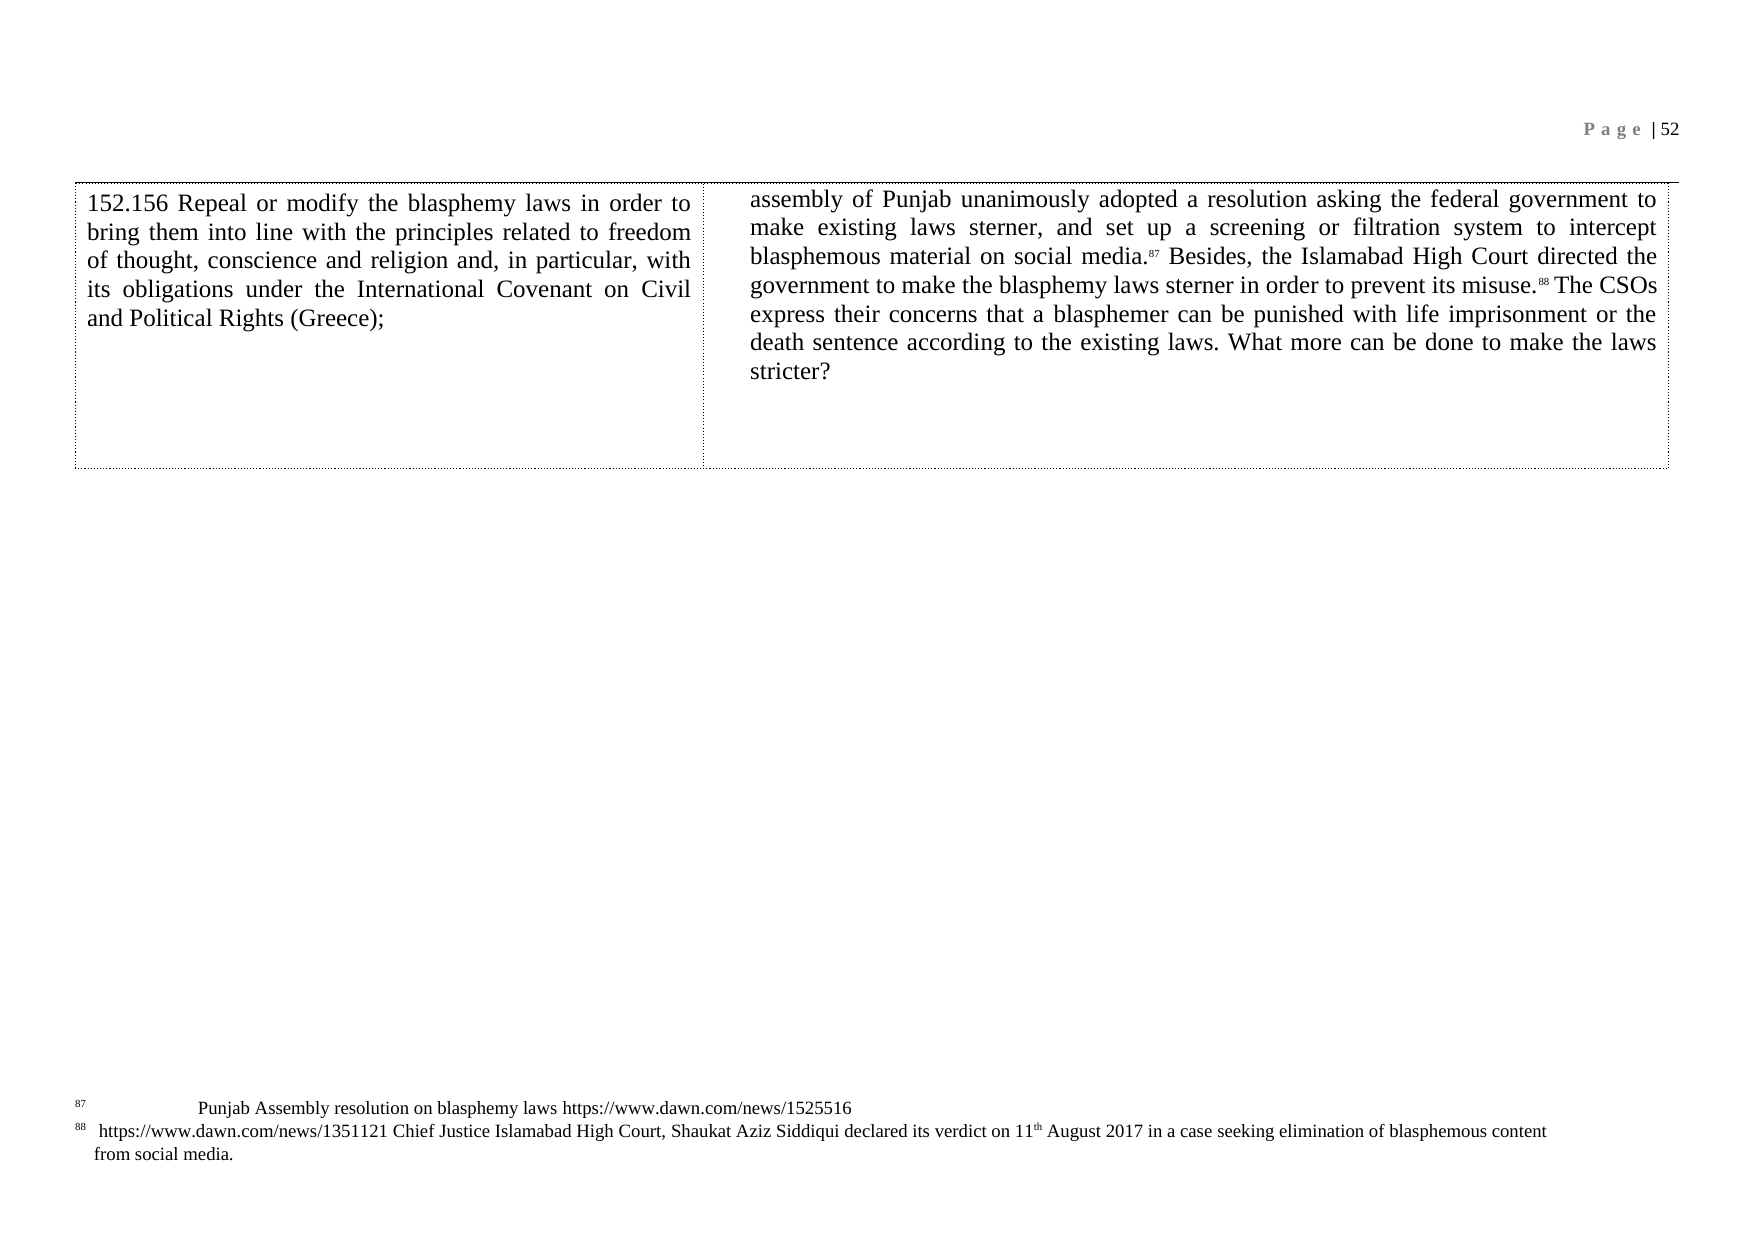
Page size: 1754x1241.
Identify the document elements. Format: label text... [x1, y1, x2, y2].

table_cell 152.156 Repeal or modify the blasphemy laws in order to bring them into line with the principles related to freedom of thought, conscience and religion and, in particular, with its obligations under the International Covenant on Civil and Political Rights (Greece); [76, 183, 703, 467]
table_cell CSOs note that GoP has failed to bring vaguely worded blasphemy laws in conformity with principles related to thought, conscience and religion. GoP has not considered decriminalizing blasphemy or making punishment less harsh. Instead, the provincial assembly of Punjab unanimously adopted a resolution asking the federal government to make existing laws sterner, and set up a screening or filtration system to intercept blasphemous material on social media. Besides, the Islamabad High Court directed the government to make the blasphemy laws sterner in order to prevent its misuse. The CSOs express their concerns that a blasphemer can be punished with life imprisonment or the death sentence according to the existing laws. What more can be done to make the laws stricter? CSOs note with concern that the legislative assembly of the Punjab passed Tahaffuz-e-Bunyad-e-Islam Bill 2020 (Protection of Foundation of Islam bill), though the Governor has not given his assent till November 2020. The bill is tantamount to imposing curbs on freedom of expression, as it gives Directorate General Public Relations and Muttahida Ulema Board powers to prevent the import, publication, sale and distribution of any book, they consider against the national interest, Islam, culture, religious and sectarian harmony. In sum, this bill is against the fundamental rights, and has a sectarian outlook too, so is unacceptable for the Shia community. CSOs note with concern that the religious organizations are treated as NGOs, so they have to get registered, and comply with all requirements as that of NGOs. The already registered NGOs as well as faith-based organizations and institutions are required to submit documents to the Economic Affairs Division (EAD) for entering in MoU, which makes them eligible to receive foreign funding, and operate effectively in Pakistan. It is unfortunate that GoP has included missionary work in the category of prohibited activities, which is a violation of the right to religious freedom. CSOs note that Special Rapporteur on right to freedom of opinion and expression sent a reminder to visit Pakistan in 2015, however, GoP did not entertain the request that remained pending for five years. The similar fate was endured by the Special Rapporteur on minority issues despite he made visit requests in 2013 and 2015. Likewise, Special Rapporteur on freedom of religion or belief made a request for a country visit in 2006, and sent reminders in 2013, 2015 and 2018, to which GoP did not respond positively, so it is pending. [703, 183, 1669, 467]
